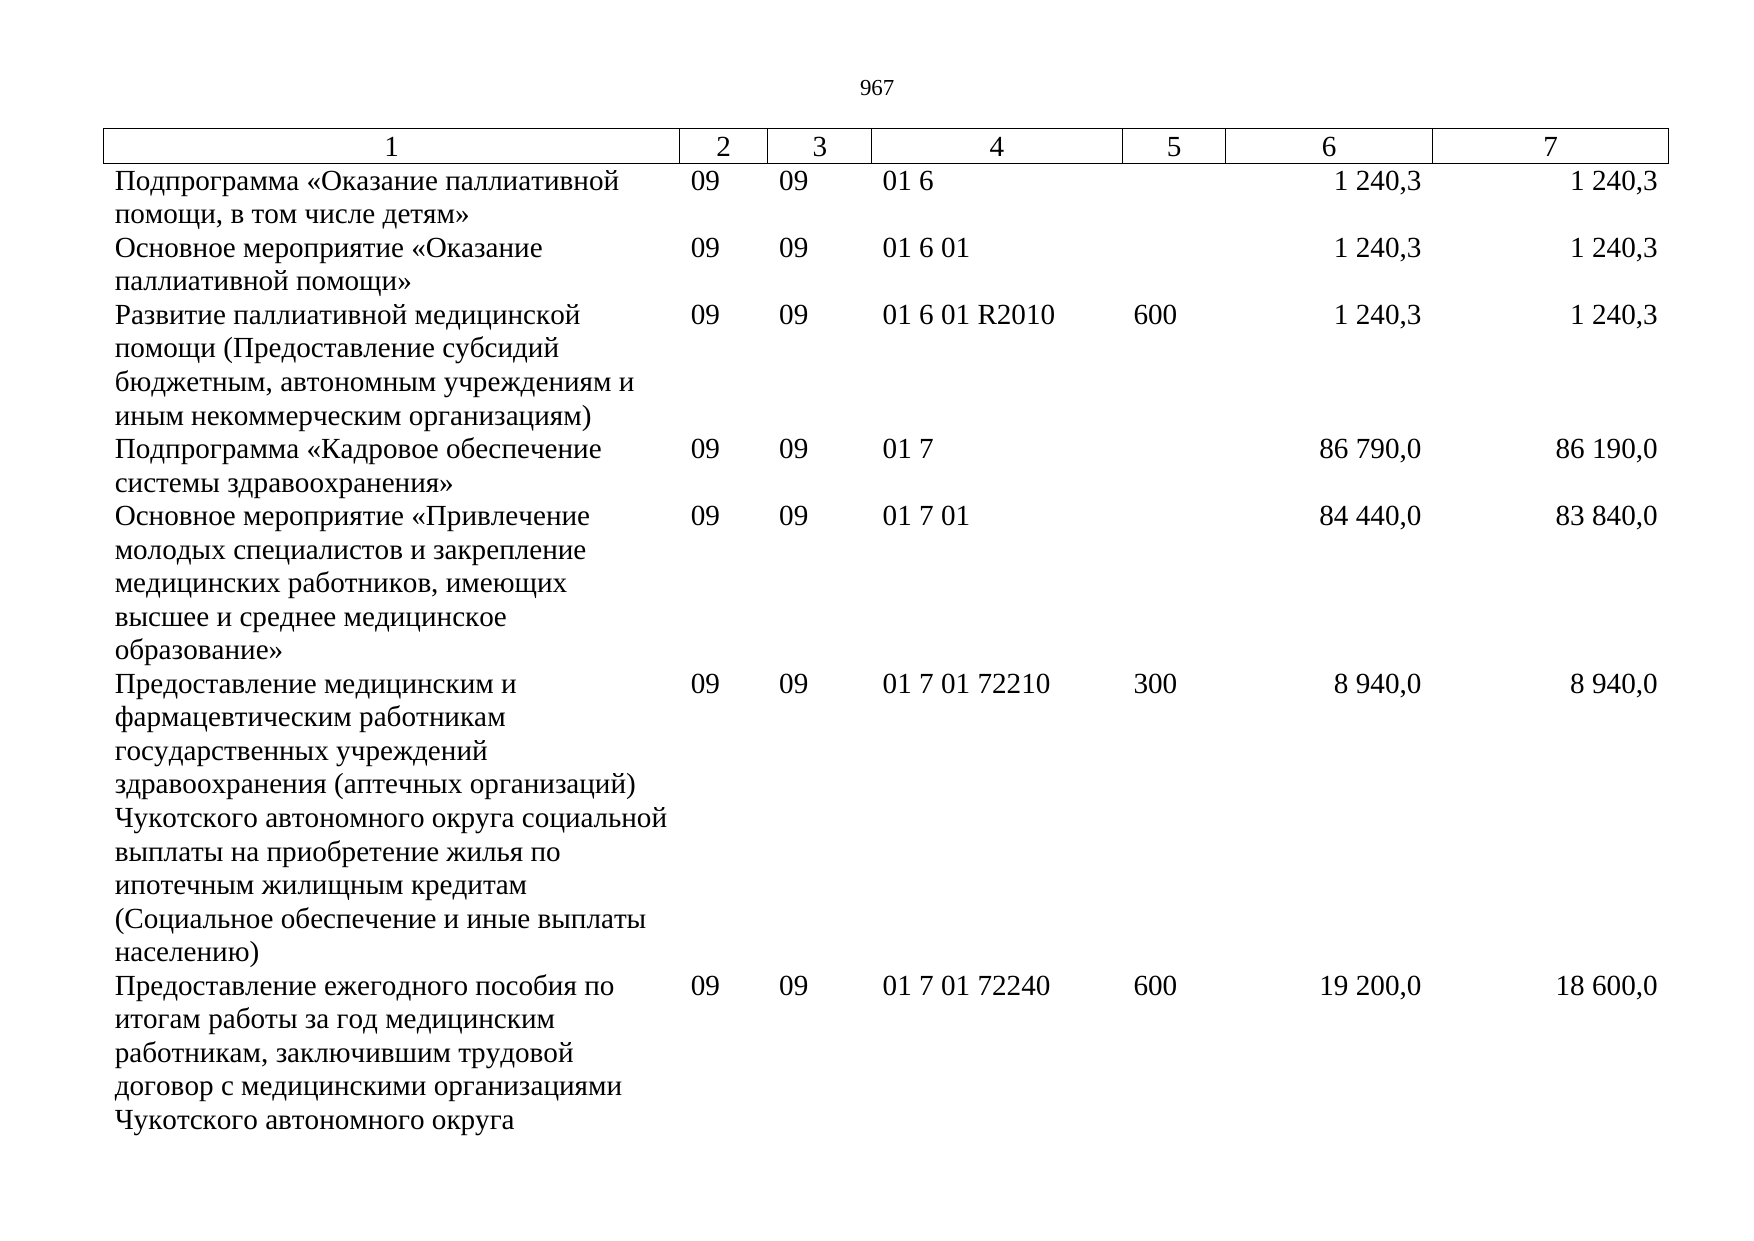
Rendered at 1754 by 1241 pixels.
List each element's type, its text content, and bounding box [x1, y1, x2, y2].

table_header 1 [104, 129, 679, 163]
table_header 7 [1433, 129, 1668, 163]
table_header 5 [1123, 129, 1225, 163]
table_header 6 [1226, 129, 1432, 163]
table_header 4 [872, 129, 1122, 163]
table_header 3 [768, 129, 871, 163]
table_header 2 [680, 129, 767, 163]
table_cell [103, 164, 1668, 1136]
